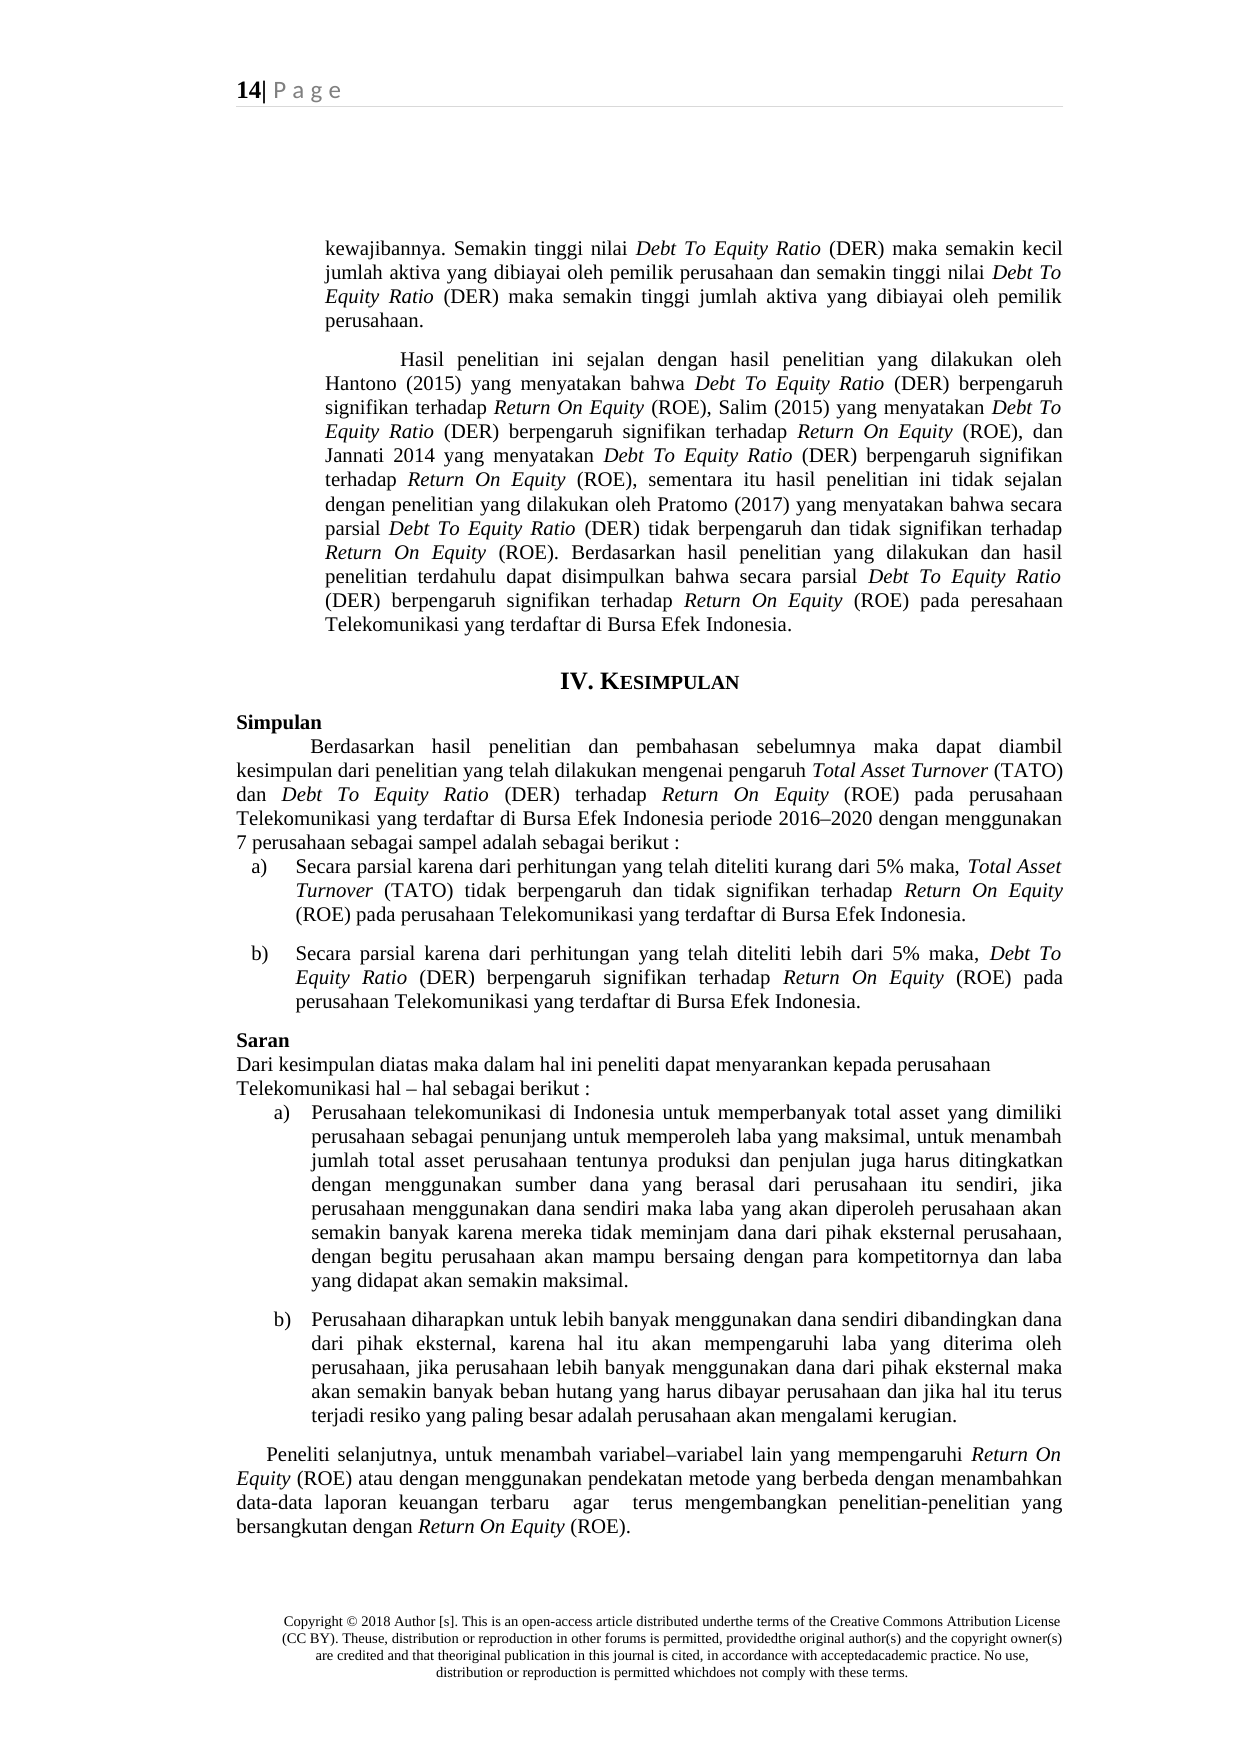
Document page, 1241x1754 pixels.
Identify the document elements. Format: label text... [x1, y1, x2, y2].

text Saran [236, 1027, 1063, 1052]
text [325, 236, 1063, 332]
list Secara parsial karena dari perhitungan yang telah diteliti lebih dari 5% maka, Debt To Equity Ratio (DER) berpengaruh signifikan terhadap Return On Equity (ROE) pada perusahaan Telekomunikasi yang terdaftar di Bursa Efek Indonesia. [251, 941, 1063, 1013]
list Perusahaan telekomunikasi di Indonesia untuk memperbanyak total asset yang dimiliki perusahaan sebagai penunjang untuk memperoleh laba yang maksimal, untuk menambah jumlah total asset perusahaan tentunya produksi dan penjulan juga harus ditingkatkan dengan menggunakan sumber dana yang berasal dari perusahaan itu sendiri, jika perusahaan menggunakan dana sendiri maka laba yang akan diperoleh perusahaan akan semakin banyak karena mereka tidak meminjam dana dari pihak eksternal perusahaan, dengan begitu perusahaan akan mampu bersaing dengan para kompetitornya dan laba yang didapat akan semakin maksimal. [274, 1100, 1063, 1292]
subtitle IV. Kesimpulan [236, 666, 1063, 694]
list Perusahaan diharapkan untuk lebih banyak menggunakan dana sendiri dibandingkan dana dari pihak eksternal, karena hal itu akan mempengaruhi laba yang diterima oleh perusahaan, jika perusahaan lebih banyak menggunakan dana dari pihak eksternal maka akan semakin banyak beban hutang yang harus dibayar perusahaan dan jika hal itu terus terjadi resiko yang paling besar adalah perusahaan akan mengalami kerugian. [274, 1307, 1063, 1427]
text Hasil penelitian ini sejalan dengan hasil penelitian yang dilakukan oleh Hantono (2015) yang menyatakan bahwa Debt To Equity Ratio (DER) berpengaruh signifikan terhadap Return On Equity (ROE), Salim (2015) yang menyatakan Debt To Equity Ratio (DER) berpengaruh signifikan terhadap Return On Equity (ROE), dan Jannati 2014 yang menyatakan Debt To Equity Ratio (DER) berpengaruh signifikan terhadap Return On Equity (ROE), sementara itu hasil penelitian ini tidak sejalan dengan penelitian yang dilakukan oleh Pratomo (2017) yang menyatakan bahwa secara parsial Debt To Equity Ratio (DER) tidak berpengaruh dan tidak signifikan terhadap Return On Equity (ROE). Berdasarkan hasil penelitian yang dilakukan dan hasil penelitian terdahulu dapat disimpulkan bahwa secara parsial Debt To Equity Ratio (DER) berpengaruh signifikan terhadap Return On Equity (ROE) pada peresahaan Telekomunikasi yang terdaftar di Bursa Efek Indonesia. [325, 347, 1063, 636]
list Secara parsial karena dari perhitungan yang telah diteliti kurang dari 5% maka, Total Asset Turnover (TATO) tidak berpengaruh dan tidak signifikan terhadap Return On Equity (ROE) pada perusahaan Telekomunikasi yang terdaftar di Bursa Efek Indonesia. [251, 854, 1063, 926]
text Simpulan [236, 709, 1063, 734]
text Berdasarkan hasil penelitian dan pembahasan sebelumnya maka dapat diambil kesimpulan dari penelitian yang telah dilakukan mengenai pengaruh Total Asset Turnover (TATO) dan Debt To Equity Ratio (DER) terhadap Return On Equity (ROE) pada perusahaan Telekomunikasi yang terdaftar di Bursa Efek Indonesia periode 2016–2020 dengan menggunakan 7 perusahaan sebagai sampel adalah sebagai berikut : [236, 734, 1063, 854]
text Peneliti selanjutnya, untuk menambah variabel–variabel lain yang mempengaruhi Return On Equity (ROE) atau dengan menggunakan pendekatan metode yang berbeda dengan menambahkan data-data laporan keuangan terbaru agar terus mengembangkan penelitian-penelitian yang bersangkutan dengan Return On Equity (ROE). [236, 1442, 1063, 1538]
text Dari kesimpulan diatas maka dalam hal ini peneliti dapat menyarankan kepada perusahaan Telekomunikasi hal – hal sebagai berikut : [236, 1052, 1092, 1100]
